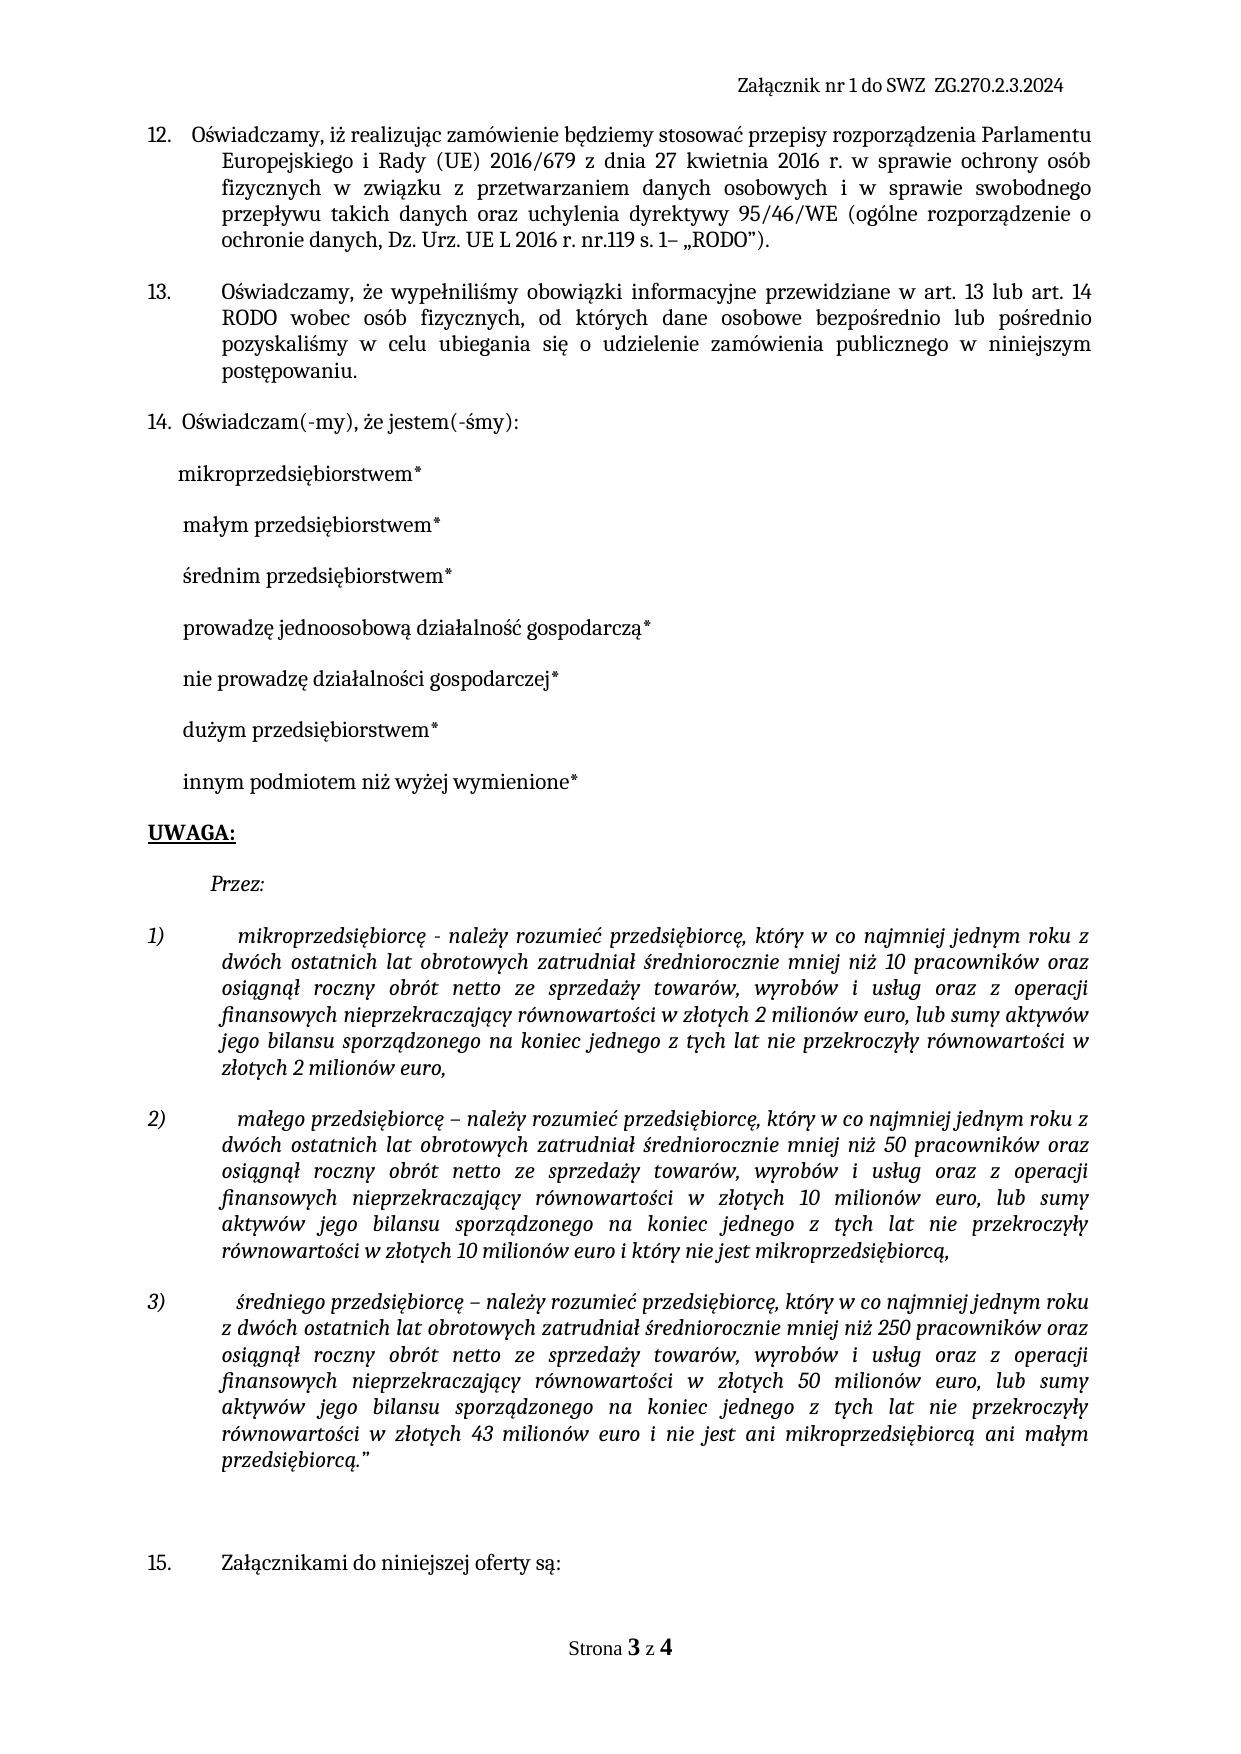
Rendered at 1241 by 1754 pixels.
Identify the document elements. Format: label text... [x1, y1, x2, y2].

text Przez: [148, 871, 1093, 897]
text  prowadzę jednoosobową działalność gospodarczą* [148, 614, 1093, 641]
text  małym przedsiębiorstwem* [148, 512, 1093, 538]
text 1) mikroprzedsiębiorcę - należy rozumieć przedsiębiorcę, który w co najmniej jednym roku z dwóch ostatnich lat obrotowych zatrudniał średniorocznie mniej niż 10 pracowników oraz osiągnął roczny obrót netto ze sprzedaży towarów, wyrobów i usług oraz z operacji finansowych nieprzekraczający równowartości w złotych 2 milionów euro, lub sumy aktywów jego bilansu sporządzonego na koniec jednego z tych lat nie przekroczyły równowartości w złotych 2 milionów euro, [148, 922, 1093, 1081]
text 2) małego przedsiębiorcę – należy rozumieć przedsiębiorcę, który w co najmniej jednym roku z dwóch ostatnich lat obrotowych zatrudniał średniorocznie mniej niż 50 pracowników oraz osiągnął roczny obrót netto ze sprzedaży towarów, wyrobów i usług oraz z operacji finansowych nieprzekraczający równowartości w złotych 10 milionów euro, lub sumy aktywów jego bilansu sporządzonego na koniec jednego z tych lat nie przekroczyły równowartości w złotych 10 milionów euro i który nie jest mikroprzedsiębiorcą, [148, 1106, 1093, 1264]
text  mikroprzedsiębiorstwem* [148, 460, 1093, 487]
text  nie prowadzę działalności gospodarczej* [148, 666, 1093, 692]
text 3) średniego przedsiębiorcę – należy rozumieć przedsiębiorcę, który w co najmniej jednym roku z dwóch ostatnich lat obrotowych zatrudniał średniorocznie mniej niż 250 pracowników oraz osiągnął roczny obrót netto ze sprzedaży towarów, wyrobów i usług oraz z operacji finansowych nieprzekraczający równowartości w złotych 50 milionów euro, lub sumy aktywów jego bilansu sporządzonego na koniec jednego z tych lat nie przekroczyły równowartości w złotych 43 milionów euro i nie jest ani mikroprzedsiębiorcą ani małym przedsiębiorcą.” [148, 1289, 1093, 1473]
text UWAGA: [148, 820, 1093, 846]
text 13. Oświadczamy, że wypełniliśmy obowiązki informacyjne przewidziane w art. 13 lub art. 14 RODO wobec osób fizycznych, od których dane osobowe bezpośrednio lub pośrednio pozyskaliśmy w celu ubiegania się o udzielenie zamówienia publicznego w niniejszym postępowaniu. [148, 278, 1093, 384]
text 14. Oświadczam(-my), że jestem(-śmy): [148, 409, 1093, 435]
text  dużym przedsiębiorstwem* [148, 717, 1093, 743]
text 12. Oświadczamy, iż realizując zamówienie będziemy stosować przepisy rozporządzenia Parlamentu Europejskiego i Rady (UE) 2016/679 z dnia 27 kwietnia 2016 r. w sprawie ochrony osób fizycznych w związku z przetwarzaniem danych osobowych i w sprawie swobodnego przepływu takich danych oraz uchylenia dyrektywy 95/46/WE (ogólne rozporządzenie o ochronie danych, Dz. Urz. UE L 2016 r. nr.119 s. 1– „RODO”). [148, 122, 1093, 253]
text  średnim przedsiębiorstwem* [148, 563, 1093, 589]
text 15. Załącznikami do niniejszej oferty są: [148, 1549, 1093, 1576]
text  innym podmiotem niż wyżej wymienione* [148, 768, 1093, 795]
